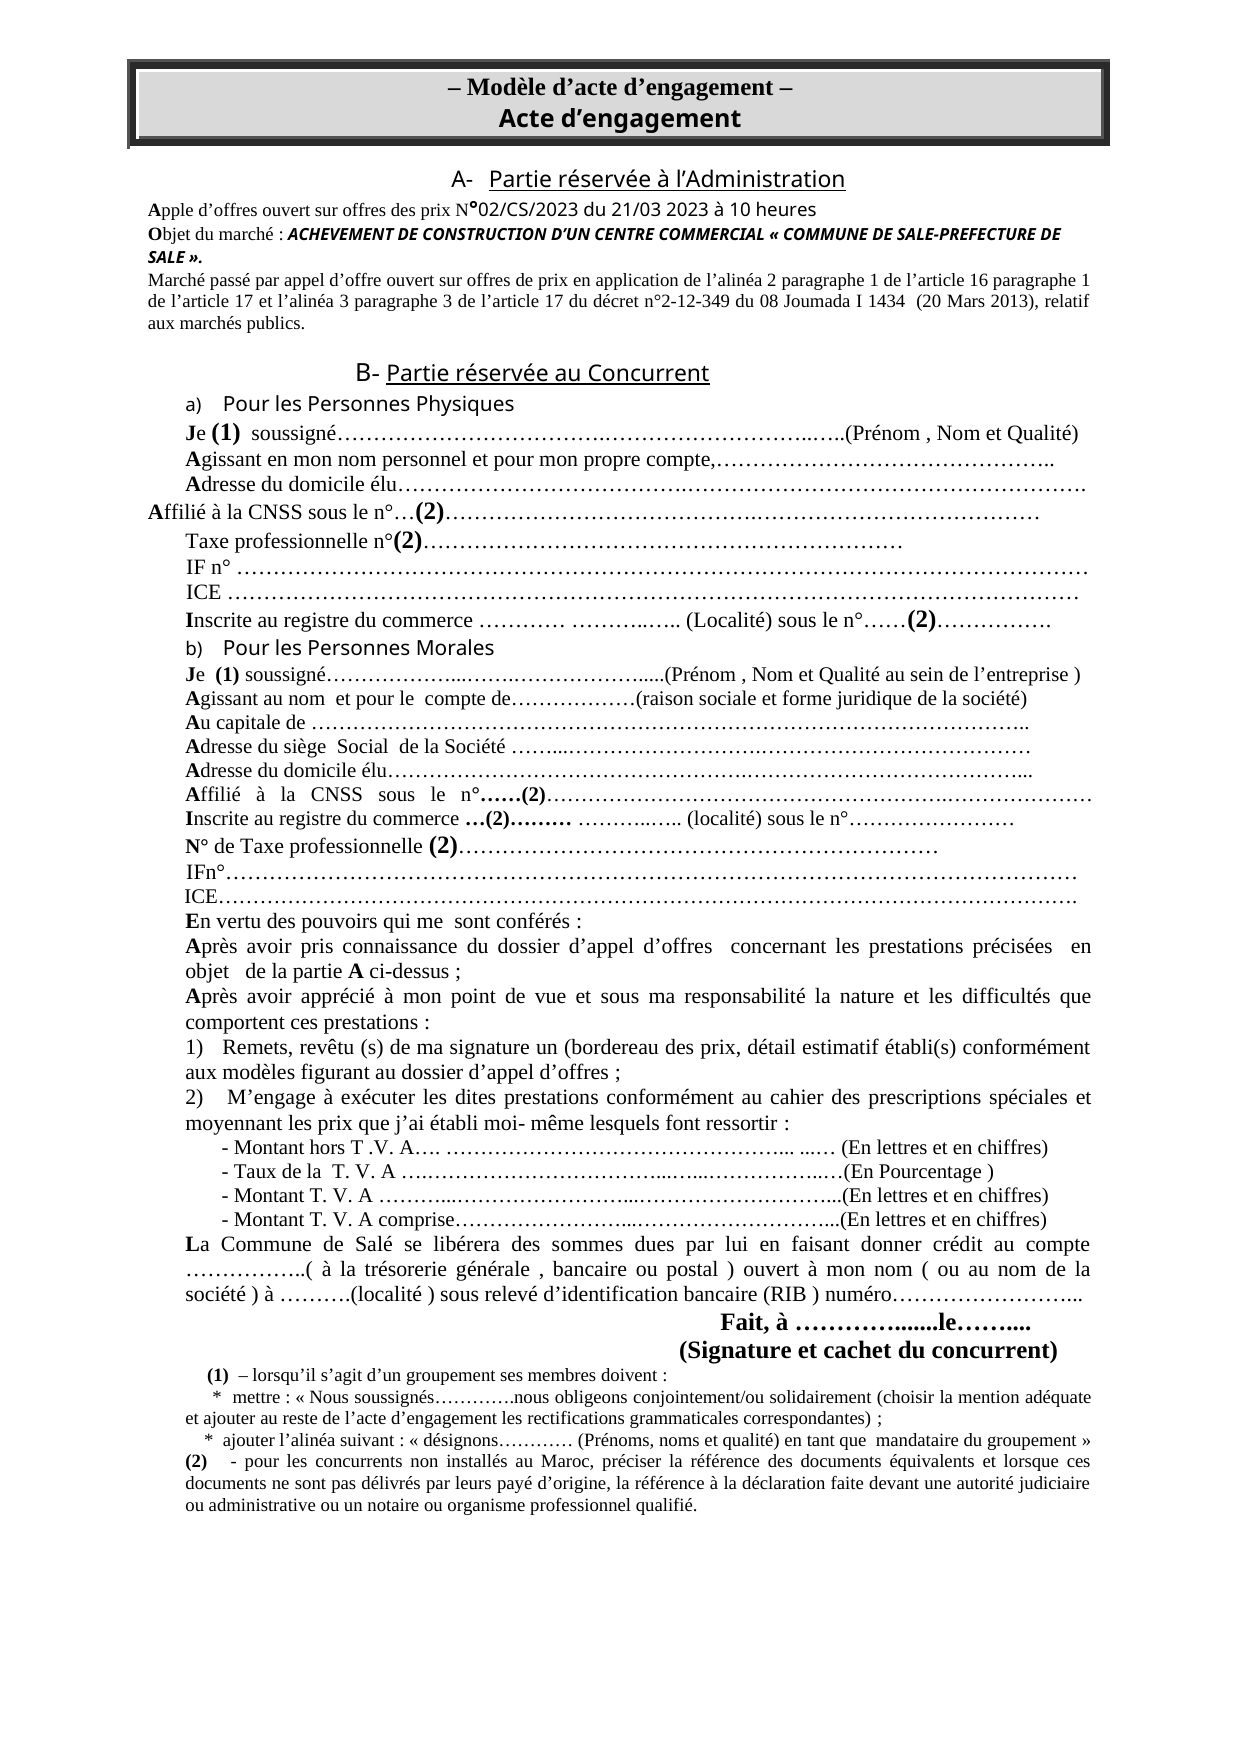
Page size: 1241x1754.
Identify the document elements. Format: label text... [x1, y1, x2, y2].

text En vertu des pouvoirs qui me sont conférés : [185, 908, 1093, 933]
text - Montant T. V. A comprise……………………...………………………...(En lettres et en chiffres) [185, 1207, 1093, 1231]
text Acte d’engagement [139, 88, 1101, 136]
text Marché passé par appel d’offre ouvert sur offres de prix en application de l’alinéa 2 paragraphe 1 de l’article 16 paragraphe 1 de l’article 17 et l’alinéa 3 paragraphe 3 de l’article 17 du décret n°2-12-349 du 08 Joumada I 1434 (20 Mars 2013), relatif aux marchés publics. [148, 268, 1093, 333]
text Après avoir apprécié à mon point de vue et sous ma responsabilité la nature et les difficultés que comportent ces prestations : [185, 983, 1093, 1034]
text * mettre : « Nous soussignés………….nous obligeons conjointement/ou solidairement (choisir la mention adéquate et ajouter au reste de l’acte d’engagement les rectifications grammaticales correspondantes) ; [185, 1386, 1093, 1429]
text * ajouter l’alinéa suivant : « désignons………… (Prénoms, noms et qualité) en tant que mandataire du groupement » [185, 1429, 1093, 1450]
text Adresse du siège Social de la Société ……...……………………….………………………………… [185, 734, 1093, 758]
list Pour les Personnes Physiques [185, 389, 1093, 417]
text Fait, à ………….......le…….... [628, 1307, 1093, 1335]
text La Commune de Salé se libérera des sommes dues par lui en faisant donner crédit au compte ……………..( à la trésorerie générale , bancaire ou postal ) ouvert à mon nom ( ou au nom de la société ) à ……….(localité ) sous relevé d’identification bancaire (RIB ) numéro……………………... [185, 1231, 1093, 1307]
text IFn°……………………………………………………………………………………………………… [148, 859, 1093, 884]
text Adresse du domicile élu…………………………………………….…………………………………... [185, 758, 1093, 782]
text B- Partie réservée au Concurrent [154, 355, 1093, 389]
text Agissant en mon nom personnel et pour mon propre compte,……………………………………….. [185, 446, 1093, 471]
text IF n° ……………………………………………………………………………………………………… [148, 554, 1093, 579]
text Affilié à la CNSS sous le n°…(2)…………………………………….………………………………… [148, 496, 1093, 525]
text Agissant au nom et pour le compte de………………(raison sociale et forme juridique de la société) [185, 686, 1093, 709]
text 1) Remets, revêtu (s) de ma signature un (bordereau des prix, détail estimatif établi(s) conformément aux modèles figurant au dossier d’appel d’offres ; [185, 1034, 1093, 1084]
text Je (1) soussigné……………………………….………………………..…..(Prénom , Nom et Qualité) [185, 417, 1093, 446]
text Apple d’offres ouvert sur offres des prix N°02/CS/2023 du 21/03 2023 à 10 heures [148, 194, 1093, 223]
text Affilié à sous le n°……(2)………………………………………………….………………… Inscrite au registre du commerce …(2)……… ………..….. (localité) sous le n°…………………… [185, 782, 1093, 830]
text ICE……………………………………………………………………………………………………………. [148, 884, 1093, 908]
text Objet du marché : ACHEVEMENT DE CONSTRUCTION D’UN CENTRE COMMERCIAL « COMMUNE DE SALE-PREFECTURE DE SALE ». [148, 223, 1093, 268]
text Je (1) soussigné………………...…….……………….....(Prénom , Nom et Qualité au sein de l’entreprise ) [185, 661, 1093, 686]
text Après avoir pris connaissance du dossier d’appel d’offres concernant les prestations précisées en objet de la partie A ci-dessus ; [185, 933, 1093, 983]
text – Modèle d’acte d’engagement – [139, 72, 1101, 88]
list Pour les Personnes Morales [185, 633, 1093, 661]
text Adresse du domicile élu………………………………….………………………………………………. [185, 471, 1093, 496]
text Inscrite au registre du commerce ………… ………..….. (Localité) sous le n°……(2)……………. [185, 604, 1093, 633]
text (Signature et cachet du concurrent) [148, 1335, 1093, 1364]
text Taxe professionnelle n°(2)………………………………………………………… [185, 525, 1093, 554]
list – lorsqu’il s’agit d’un groupement ses membres doivent : [207, 1364, 1093, 1386]
text N° de Taxe professionnelle (2)………………………………………………………… [185, 830, 1093, 859]
list Partie réservée à l’Administration [204, 163, 1093, 194]
text - Montant T. V. A ………...……………………...………………………...(En lettres et en chiffres) [185, 1183, 1093, 1207]
text - Taux de A ….……………………………...…...……………..…(En Pourcentage ) [185, 1159, 1093, 1183]
text Au capitale de ………………………………………………………………………………………….. [185, 709, 1093, 734]
text (2) - pour les concurrents non installés au Maroc, préciser la référence des documents équivalents et lorsque ces documents ne sont pas délivrés par leurs payé d’origine, la référence à la déclaration faite devant une autorité judiciaire ou administrative ou un notaire ou organisme professionnel qualifié. [185, 1450, 1093, 1515]
text 2) M’engage à exécuter les dites prestations conformément au cahier des prescriptions spéciales et moyennant les prix que j’ai établi moi- même lesquels font ressortir : [185, 1084, 1093, 1135]
text - Montant hors T .V. A…. …………………………………………... ...… (En lettres et en chiffres) [185, 1135, 1093, 1159]
text ICE ……………………………………………………………………………………………………… [148, 579, 1093, 604]
